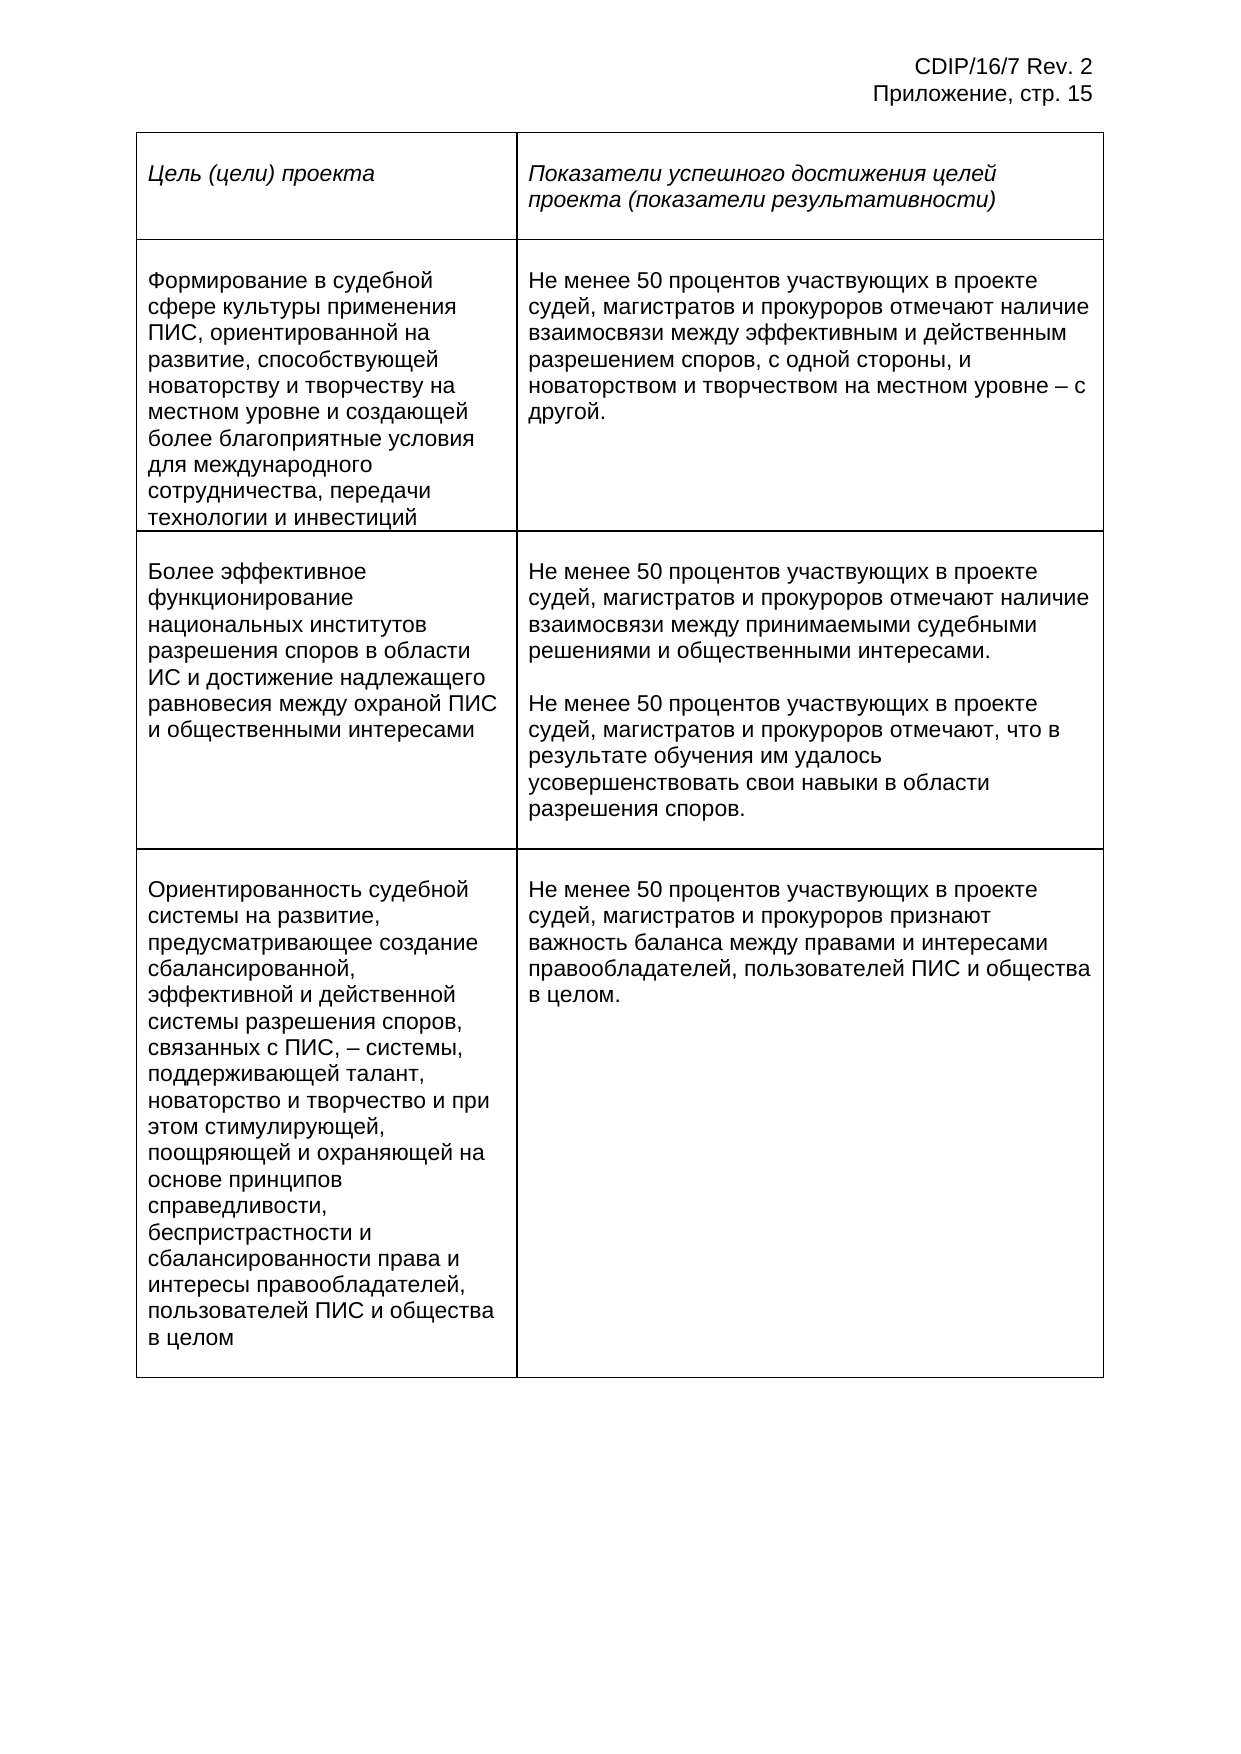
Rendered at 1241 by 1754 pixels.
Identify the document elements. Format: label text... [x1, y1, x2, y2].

table_header Показатели успешного достижения целей проекта (показатели результативности) [518, 133, 1103, 239]
table_cell Не менее 50 процентов участвующих в проекте судей, магистратов и прокуроров признают важность баланса между правами и интересами правообладателей, пользователей ПИС и общества в целом. [518, 850, 1103, 1377]
table_header Цель (цели) проекта [137, 133, 516, 239]
table_cell Не менее 50 процентов участвующих в проекте судей, магистратов и прокуроров отмечают наличие взаимосвязи между эффективным и действенным разрешением споров, с одной стороны, и новаторством и творчеством на местном уровне – с другой. [518, 240, 1103, 530]
table_cell Не менее 50 процентов участвующих в проекте судей, магистратов и прокуроров отмечают наличие взаимосвязи между принимаемыми судебными решениями и общественными интересами. Не менее 50 процентов участвующих в проекте судей, магистратов и прокуроров отмечают, что в результате обучения им удалось усовершенствовать свои навыки в области разрешения споров. [518, 532, 1103, 848]
table_cell Формирование в судебной сфере культуры применения ПИС, ориентированной на развитие, способствующей новаторству и творчеству на местном уровне и создающей более благоприятные условия для международного сотрудничества, передачи технологии и инвестиций [137, 240, 516, 530]
table_cell Ориентированность судебной системы на развитие, предусматривающее создание сбалансированной, эффективной и действенной системы разрешения споров, связанных с ПИС, – системы, поддерживающей талант, новаторство и творчество и при этом стимулирующей, поощряющей и охраняющей на основе принципов справедливости, беспристрастности и сбалансированности права и интересы правообладателей, пользователей ПИС и общества в целом [137, 850, 516, 1377]
table_cell Более эффективное функционирование национальных институтов разрешения споров в области ИС и достижение надлежащего равновесия между охраной ПИС и общественными интересами [137, 532, 516, 848]
